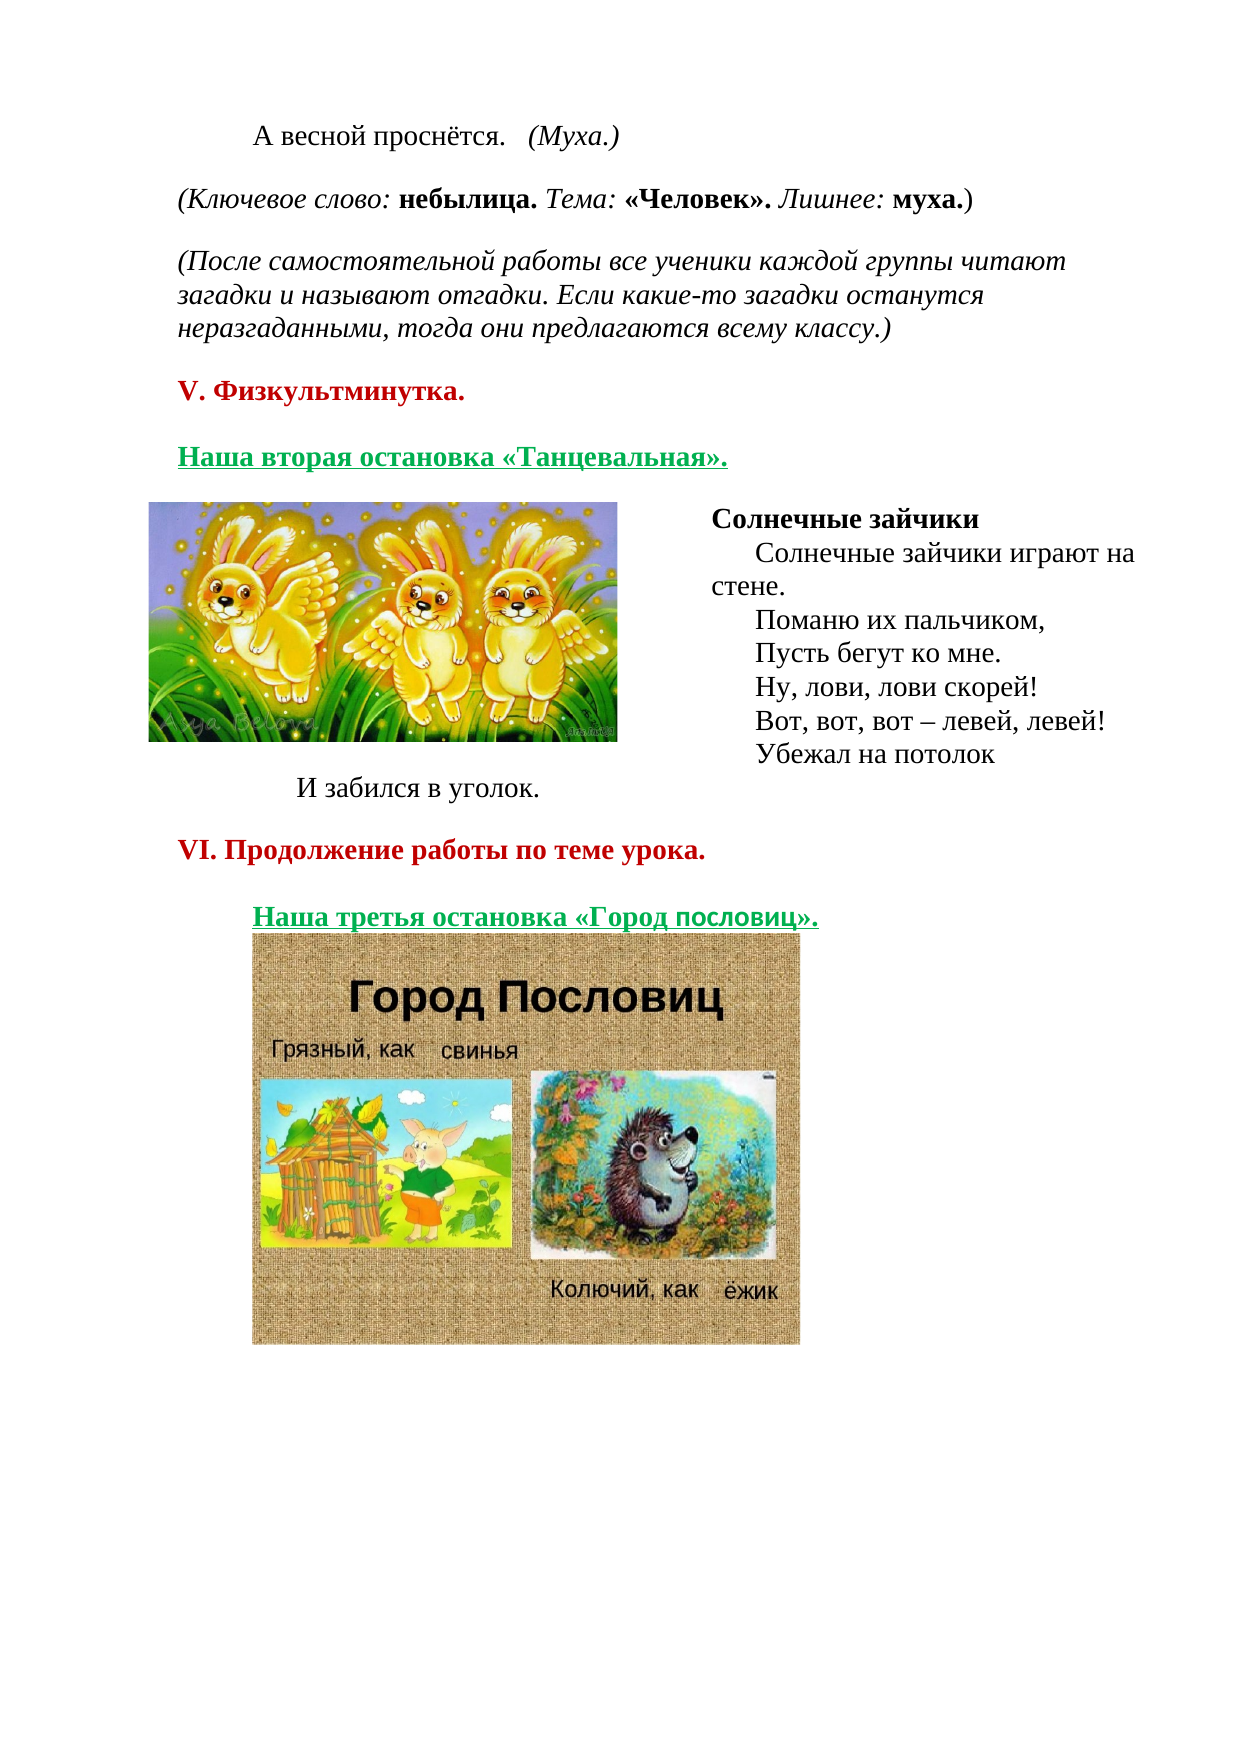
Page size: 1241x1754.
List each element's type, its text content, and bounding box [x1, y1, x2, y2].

list Убежал на потолок [252, 736, 1152, 770]
list А весной проснётся. (Муха.) [252, 118, 1152, 152]
list Наша третья остановка «Город пословиц». [252, 898, 1152, 933]
list Поманю их пальчиком, [618, 602, 1152, 636]
list И забился в уголок. [252, 770, 1152, 803]
list Ну, лови, лови скорей! [618, 669, 1152, 703]
text (Ключевое слово: небылица. Тема: «Человек». Лишнее: муха.) [177, 181, 1152, 214]
picture [252, 933, 801, 1345]
text VI. Продолжение работы по теме урока. [177, 832, 1152, 866]
list Вот, вот, вот – левей, левей! [618, 703, 1152, 736]
text (После самостоятельной работы все ученики каждой группы читают загадки и называют отгадки. Если какие-то загадки останутся неразгаданными, тогда они предлагаются всему классу.) [177, 243, 1152, 344]
list Солнечные зайчики [252, 501, 1152, 535]
text V. Физкультминутка. [177, 373, 1152, 407]
list Солнечные зайчики играют на стене. [618, 535, 1152, 602]
text Наша вторая остановка «Танцевальная». [177, 439, 1152, 472]
list Пусть бегут ко мне. [618, 636, 1152, 669]
picture [148, 502, 618, 742]
